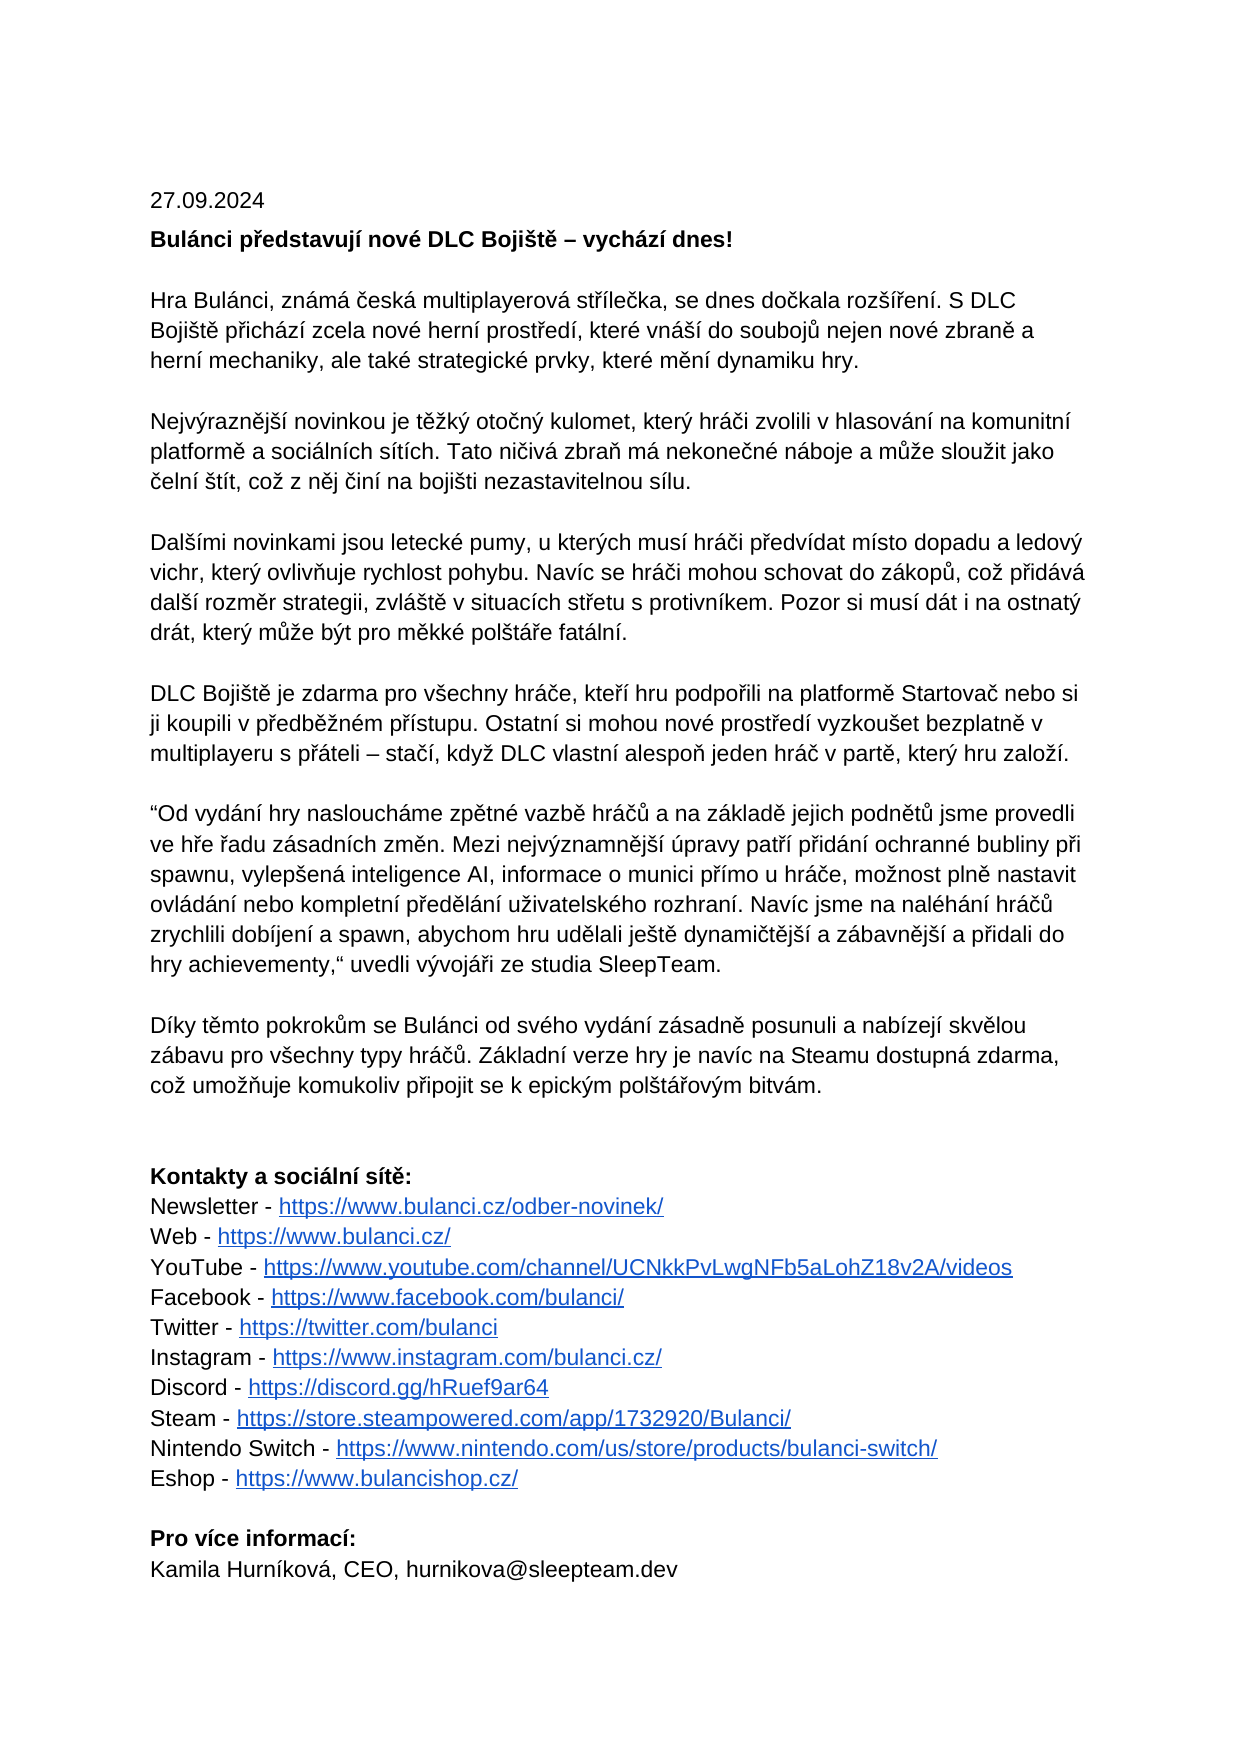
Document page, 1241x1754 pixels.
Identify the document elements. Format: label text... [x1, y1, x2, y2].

text Pro více informací: [150, 1525, 1090, 1552]
text Nejvýraznější novinkou je těžký otočný kulomet, který hráči zvolili v hlasování na komunitní platformě a sociálních sítích. Tato ničivá zbraň má nekonečné náboje a může sloužit jako čelní štít, což z něj činí na bojišti nezastavitelnou sílu. [150, 408, 1090, 494]
text Discord - https://discord.gg/hRuef9ar64 [150, 1374, 1090, 1401]
text Web - https://www.bulanci.cz/ [150, 1223, 1090, 1249]
text Dalšími novinkami jsou letecké pumy, u kterých musí hráči předvídat místo dopadu a ledový vichr, který ovlivňuje rychlost pohybu. Navíc se hráči mohou schovat do zákopů, což přidává další rozměr strategii, zvláště v situacích střetu s protivníkem. Pozor si musí dát i na ostnatý drát, který může být pro měkké polštáře fatální. [150, 528, 1090, 645]
text Twitter - https://twitter.com/bulanci [150, 1314, 1090, 1340]
text Kontakty a sociální sítě: [150, 1163, 1090, 1189]
text Instagram - https://www.instagram.com/bulanci.cz/ [150, 1344, 1090, 1370]
text YouTube - https://www.youtube.com/channel/UCNkkPvLwgNFb5aLohZ18v2A/videos [150, 1253, 1090, 1280]
text “Od vydání hry nasloucháme zpětné vazbě hráčů a na základě jejich podnětů jsme provedli ve hře řadu zásadních změn. Mezi nejvýznamnější úpravy patří přidání ochranné bubliny při spawnu, vylepšená inteligence AI, informace o munici přímo u hráče, možnost plně nastavit ovládání nebo kompletní předělání uživatelského rozhraní. Navíc jsme na naléhání hráčů zrychlili dobíjení a spawn, abychom hru udělali ještě dynamičtější a zábavnější a přidali do hry achievementy,“ uvedli vývojáři ze studia SleepTeam. [150, 800, 1090, 978]
text Steam - https://store.steampowered.com/app/1732920/Bulanci/ [150, 1404, 1090, 1431]
text Facebook - https://www.facebook.com/bulanci/ [150, 1284, 1090, 1310]
text Kamila Hurníková, CEO, hurnikova@sleepteam.dev [150, 1556, 1090, 1582]
text Nintendo Switch - https://www.nintendo.com/us/store/products/bulanci-switch/ Eshop - https://www.bulancishop.cz/ [150, 1435, 1090, 1521]
text Hra Bulánci, známá česká multiplayerová střílečka, se dnes dočkala rozšíření. S DLC Bojiště přichází zcela nové herní prostředí, které vnáší do soubojů nejen nové zbraně a herní mechaniky, ale také strategické prvky, které mění dynamiku hry. [150, 287, 1090, 373]
subtitle 27.09.2024 [150, 187, 1090, 214]
text Díky těmto pokrokům se Bulánci od svého vydání zásadně posunuli a nabízejí skvělou zábavu pro všechny typy hráčů. Základní verze hry je navíc na Steamu dostupná zdarma, což umožňuje komukoliv připojit se k epickým polštářovým bitvám. [150, 1012, 1090, 1098]
text Newsletter - https://www.bulanci.cz/odber-novinek/ [150, 1193, 1090, 1219]
text DLC Bojiště je zdarma pro všechny hráče, kteří hru podpořili na platformě Startovač nebo si ji koupili v předběžném přístupu. Ostatní si mohou nové prostředí vyzkoušet bezplatně v multiplayeru s přáteli – stačí, když DLC vlastní alespoň jeden hráč v partě, který hru založí. [150, 679, 1090, 766]
text Bulánci představují nové DLC Bojiště – vychází dnes! [150, 226, 1090, 253]
